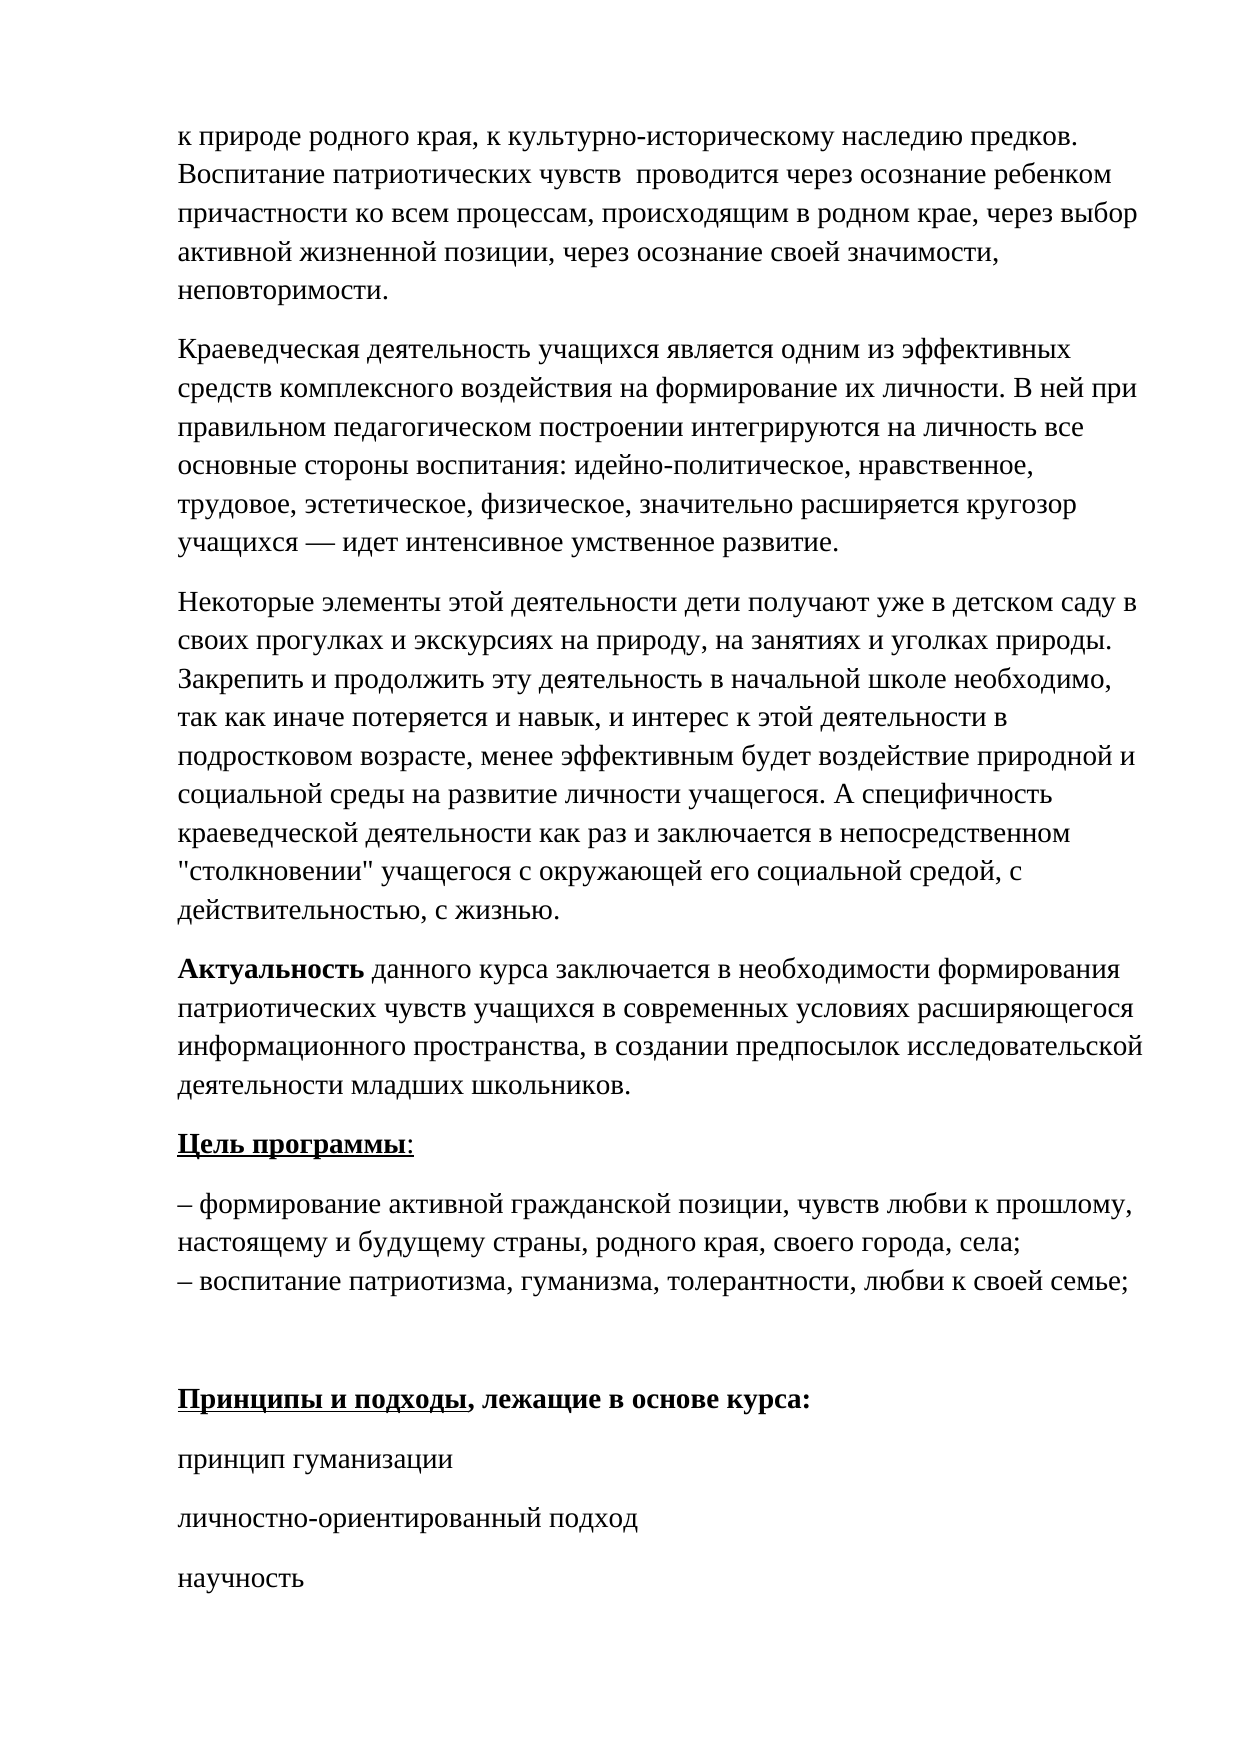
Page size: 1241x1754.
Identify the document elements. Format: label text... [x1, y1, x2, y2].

text Краеведческая деятельность учащихся является одним из эффективных средств комплексного воздействия на формирование их личности. В ней при правильном педагогическом построении интегрируются на личность все основные стороны воспитания: идейно-политическое, нравственное, трудовое, эстетическое, физическое, значительно расширяется кругозор учащихся — идет интенсивное умственное развитие. [177, 332, 1152, 558]
text Принципы и подходы, лежащие в основе курса: [177, 1382, 1152, 1415]
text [177, 118, 1152, 306]
text личностно-ориентированный подход [177, 1500, 1152, 1534]
text принцип гуманизации [177, 1441, 1152, 1474]
text научность [177, 1560, 1152, 1593]
text Цель программы: [177, 1126, 1152, 1160]
text – формирование активной гражданской позиции, чувств любви к прошлому, настоящему и будущему страны, родного края, своего города, села; – воспитание патриотизма, гуманизма, толерантности, любви к своей семье; [177, 1186, 1152, 1296]
text Актуальность данного курса заключается в необходимости формирования патриотических чувств учащихся в современных условиях расширяющегося информационного пространства, в создании предпосылок исследовательской деятельности младших школьников. [177, 951, 1152, 1101]
text Некоторые элементы этой деятельности дети получают уже в детском саду в своих прогулках и экскурсиях на природу, на занятиях и уголках природы. Закрепить и продолжить эту деятельность в начальной школе необходимо, так как иначе потеряется и навык, и интерес к этой деятельности в подростковом возрасте, менее эффективным будет воздействие природной и социальной среды на развитие личности учащегося. А специфичность краеведческой деятельности как раз и заключается в непосредственном "столкновении" учащегося с окружающей его социальной средой, с действительностью, с жизнью. [177, 584, 1152, 926]
